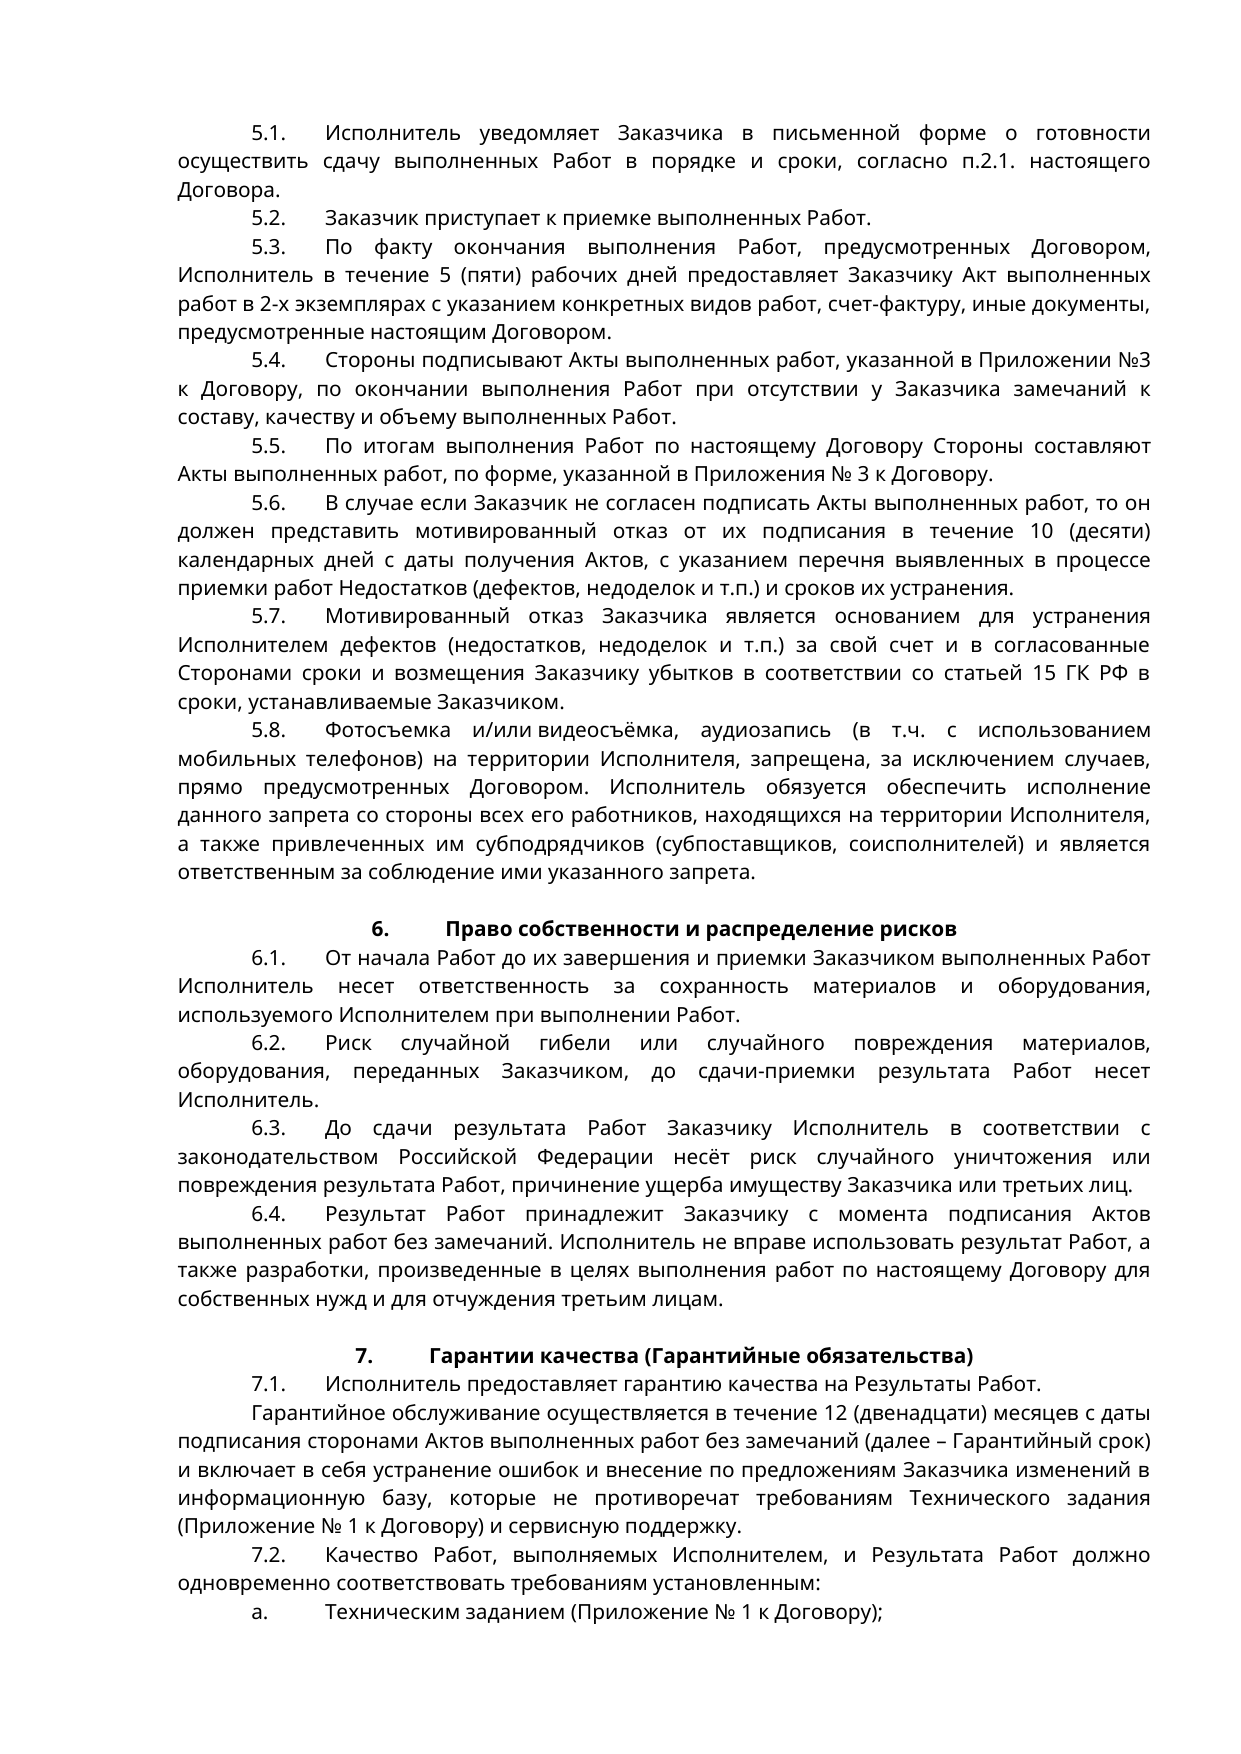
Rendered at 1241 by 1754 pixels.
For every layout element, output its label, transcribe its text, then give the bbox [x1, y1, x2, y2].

list Техническим заданием (Приложение № 1 к Договору); [177, 1597, 1152, 1625]
list Исполнитель уведомляет Заказчика в письменной форме о готовности осуществить сдачу выполненных Работ в порядке и сроки, согласно п.2.1. настоящего Договора. [177, 118, 1152, 203]
list Качество Работ, выполняемых Исполнителем, и Результата Работ должно одновременно соответствовать требованиям установленным: [177, 1540, 1152, 1597]
list Право собственности и распределение рисков [177, 914, 1152, 943]
list От начала Работ до их завершения и приемки Заказчиком выполненных Работ Исполнитель несет ответственность за сохранность материалов и оборудования, используемого Исполнителем при выполнении Работ. [177, 943, 1152, 1028]
list В случае если Заказчик не согласен подписать Акты выполненных работ, то он должен представить мотивированный отказ от их подписания в течение 10 (десяти) календарных дней с даты получения Актов, с указанием перечня выявленных в процессе приемки работ Недостатков (дефектов, недоделок и т.п.) и сроков их устранения. [177, 488, 1152, 602]
list По итогам выполнения Работ по настоящему Договору Стороны составляют Акты выполненных работ, по форме, указанной в Приложения № 3 к Договору. [177, 431, 1152, 488]
list Мотивированный отказ Заказчика является основанием для устранения Исполнителем дефектов (недостатков, недоделок и т.п.) за свой счет и в согласованные Сторонами сроки и возмещения Заказчику убытков в соответствии со статьей 15 ГК РФ в сроки, устанавливаемые Заказчиком. [177, 602, 1152, 715]
list Гарантии качества (Гарантийные обязательства) [177, 1341, 1152, 1369]
list Результат Работ принадлежит Заказчику с момента подписания Актов выполненных работ без замечаний. Исполнитель не вправе использовать результат Работ, а также разработки, произведенные в целях выполнения работ по настоящему Договору для собственных нужд и для отчуждения третьим лицам. [177, 1199, 1152, 1312]
list Стороны подписывают Акты выполненных работ, указанной в Приложении №3 к Договору, по окончании выполнения Работ при отсутствии у Заказчика замечаний к составу, качеству и объему выполненных Работ. [177, 346, 1152, 431]
list Исполнитель предоставляет гарантию качества на Результаты Работ. [177, 1369, 1152, 1398]
list По факту окончания выполнения Работ, предусмотренных Договором, Исполнитель в течение 5 (пяти) рабочих дней предоставляет Заказчику Акт выполненных работ в 2-х экземплярах с указанием конкретных видов работ, счет-фактуру, иные документы, предусмотренные настоящим Договором. [177, 232, 1152, 346]
list Риск случайной гибели или случайного повреждения материалов, оборудования, переданных Заказчиком, до сдачи-приемки результата Работ несет Исполнитель. [177, 1028, 1152, 1113]
list Фотосъемка и/или видеосъёмка, аудиозапись (в т.ч. с использованием мобильных телефонов) на территории Исполнителя, запрещена, за исключением случаев, прямо предусмотренных Договором. Исполнитель обязуется обеспечить исполнение данного запрета со стороны всех его работников, находящихся на территории Исполнителя, а также привлеченных им субподрядчиков (субпоставщиков, соисполнителей) и является ответственным за соблюдение ими указанного запрета. [177, 715, 1152, 886]
list Заказчик приступает к приемке выполненных Работ. [177, 203, 1152, 232]
list Гарантийное обслуживание осуществляется в течение 12 (двенадцати) месяцев с даты подписания сторонами Актов выполненных работ без замечаний (далее – Гарантийный срок) и включает в себя устранение ошибок и внесение по предложениям Заказчика изменений в информационную базу, которые не противоречат требованиям Технического задания (Приложение № 1 к Договору) и сервисную поддержку. [177, 1398, 1152, 1540]
list До сдачи результата Работ Заказчику Исполнитель в соответствии с законодательством Российской Федерации несёт риск случайного уничтожения или повреждения результата Работ, причинение ущерба имуществу Заказчика или третьих лиц. [177, 1113, 1152, 1199]
